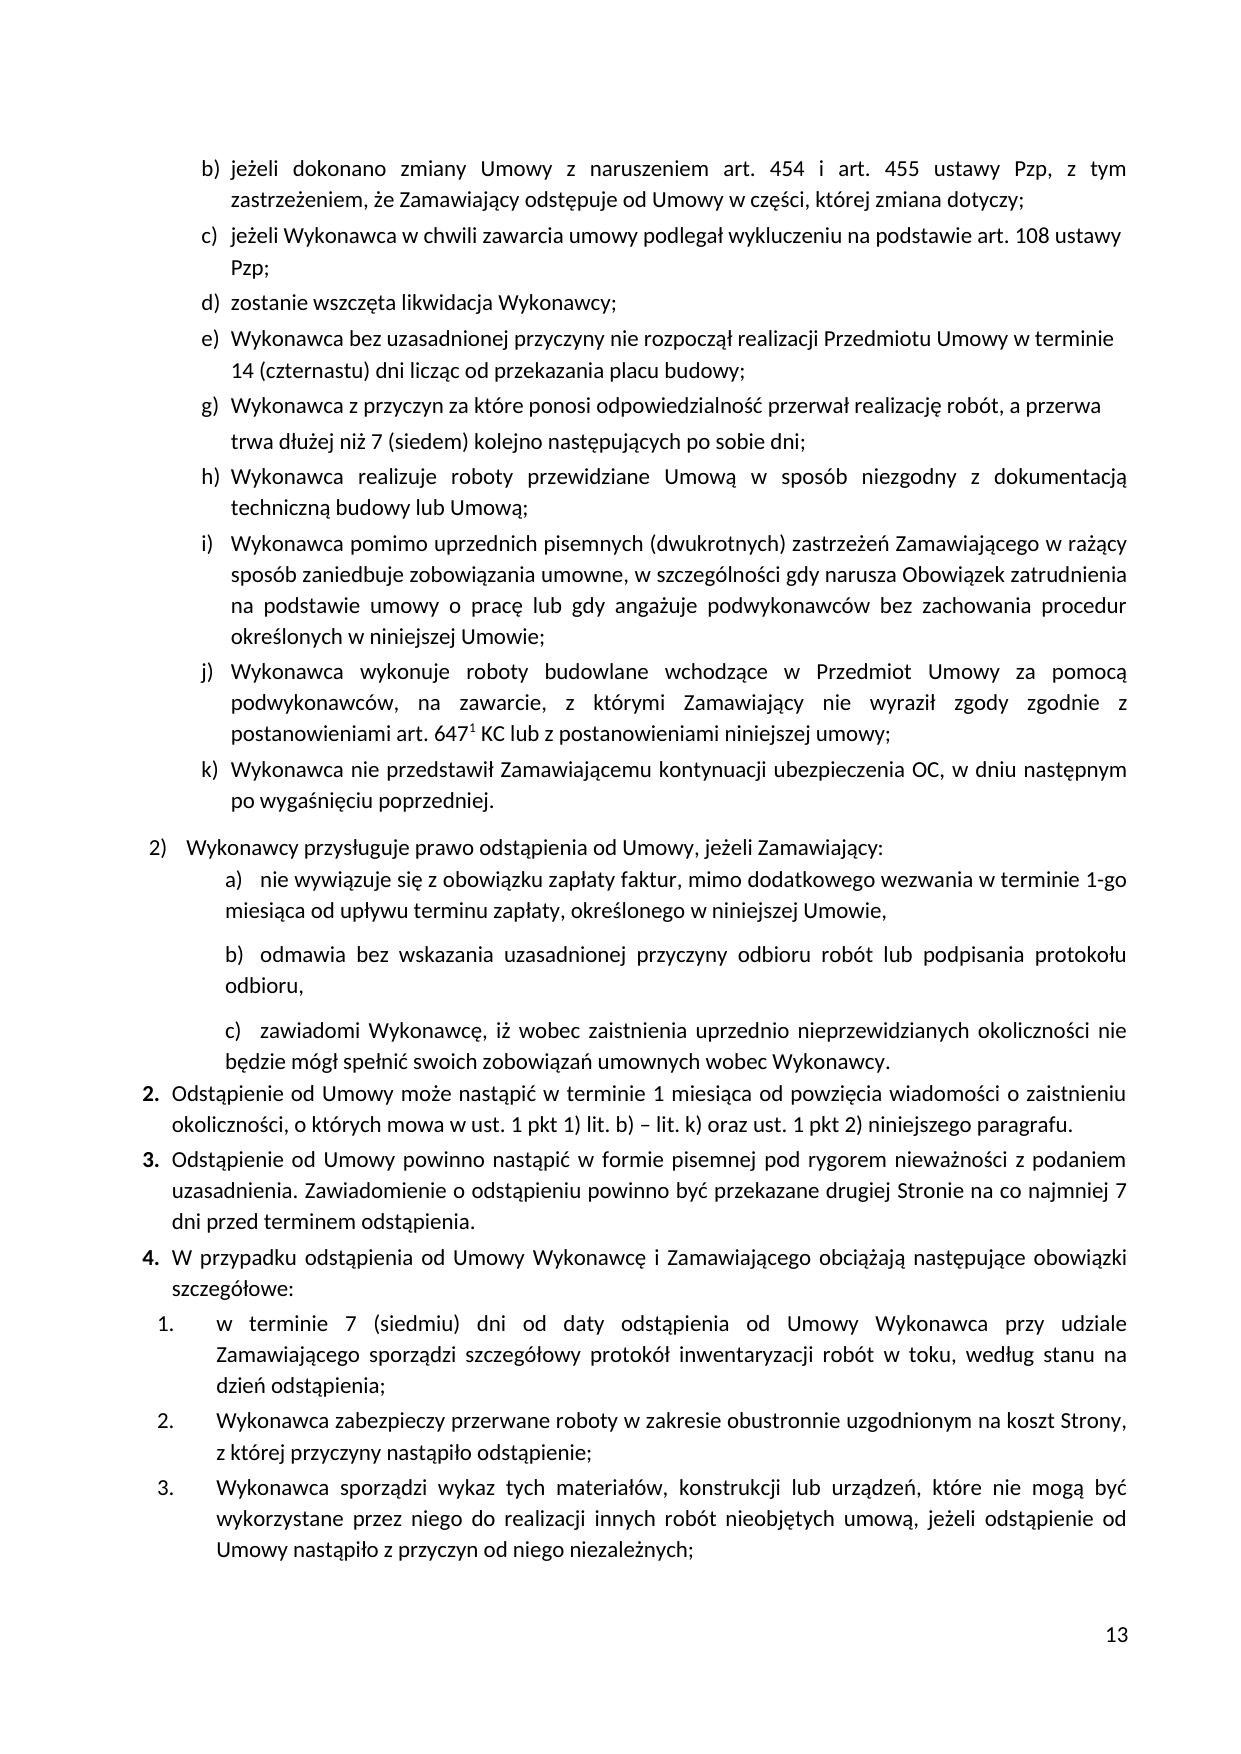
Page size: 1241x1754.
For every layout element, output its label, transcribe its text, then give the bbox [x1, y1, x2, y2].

list Wykonawca z przyczyn za które ponosi odpowiedzialność przerwał realizację robót, a przerwa [201, 391, 1128, 419]
list zawiadomi Wykonawcę, iż wobec zaistnienia uprzednio nieprzewidzianych okoliczności nie będzie mógł spełnić swoich zobowiązań umownych wobec Wykonawcy. [225, 1016, 1128, 1075]
list zostanie wszczęta likwidacja Wykonawcy; [201, 288, 1128, 316]
list odmawia bez wskazania uzasadnionej przyczyny odbioru robót lub podpisania protokołu odbioru, [225, 940, 1128, 999]
text trwa dłużej niż 7 (siedem) kolejno następujących po sobie dni; [231, 427, 1128, 455]
list w terminie 7 (siedmiu) dni od daty odstąpienia od Umowy Wykonawca przy udziale Zamawiającego sporządzi szczegółowy protokół inwentaryzacji robót w toku, według stanu na dzień odstąpienia; [157, 1309, 1128, 1399]
list W przypadku odstąpienia od Umowy Wykonawcę i Zamawiającego obciążają następujące obowiązki szczegółowe: [142, 1243, 1128, 1302]
list Odstąpienie od Umowy powinno nastąpić w formie pisemnej pod rygorem nieważności z podaniem uzasadnienia. Zawiadomienie o odstąpieniu powinno być przekazane drugiej Stronie na co najmniej 7 dni przed terminem odstąpienia. [142, 1145, 1128, 1235]
list Wykonawca pomimo uprzednich pisemnych (dwukrotnych) zastrzeżeń Zamawiającego w rażący sposób zaniedbuje zobowiązania umowne, w szczególności gdy narusza Obowiązek zatrudnienia na podstawie umowy o pracę lub gdy angażuje podwykonawców bez zachowania procedur określonych w niniejszej Umowie; [201, 529, 1128, 650]
list Wykonawca realizuje roboty przewidziane Umową w sposób niezgodny z dokumentacją techniczną budowy lub Umową; [201, 462, 1128, 521]
list Wykonawca nie przedstawił Zamawiającemu kontynuacji ubezpieczenia OC, w dniu następnym po wygaśnięciu poprzedniej. [201, 755, 1128, 814]
list jeżeli Wykonawca w chwili zawarcia umowy podlegał wykluczeniu na podstawie art. 108 ustawy [201, 221, 1128, 249]
list Wykonawca wykonuje roboty budowlane wchodzące w Przedmiot Umowy za pomocą podwykonawców, na zawarcie, z którymi Zamawiający nie wyraził zgody zgodnie z postanowieniami art. 6471 KC lub z postanowieniami niniejszej umowy; [201, 657, 1128, 747]
text Pzp; [231, 253, 1128, 281]
list nie wywiązuje się z obowiązku zapłaty faktur, mimo dodatkowego wezwania w terminie 1-go miesiąca od upływu terminu zapłaty, określonego w niniejszej Umowie, [225, 865, 1128, 924]
list Wykonawca zabezpieczy przerwane roboty w zakresie obustronnie uzgodnionym na koszt Strony, z której przyczyny nastąpiło odstąpienie; [157, 1407, 1128, 1466]
list jeżeli dokonano zmiany Umowy z naruszeniem art. 454 i art. 455 ustawy Pzp, z tym zastrzeżeniem, że Zamawiający odstępuje od Umowy w części, której zmiana dotyczy; [201, 154, 1128, 213]
text 14 (czternastu) dni licząc od przekazania placu budowy; [231, 356, 1128, 384]
list Odstąpienie od Umowy może nastąpić w terminie 1 miesiąca od powzięcia wiadomości o zaistnieniu okoliczności, o których mowa w ust. 1 pkt 1) lit. b) – lit. k) oraz ust. 1 pkt 2) niniejszego paragrafu. [142, 1079, 1128, 1138]
list Wykonawca sporządzi wykaz tych materiałów, konstrukcji lub urządzeń, które nie mogą być wykorzystane przez niego do realizacji innych robót nieobjętych umową, jeżeli odstąpienie od Umowy nastąpiło z przyczyn od niego niezależnych; [157, 1473, 1128, 1563]
list Wykonawcy przysługuje prawo odstąpienia od Umowy, jeżeli Zamawiający: [148, 833, 1128, 861]
list Wykonawca bez uzasadnionej przyczyny nie rozpoczął realizacji Przedmiotu Umowy w terminie [201, 324, 1128, 352]
